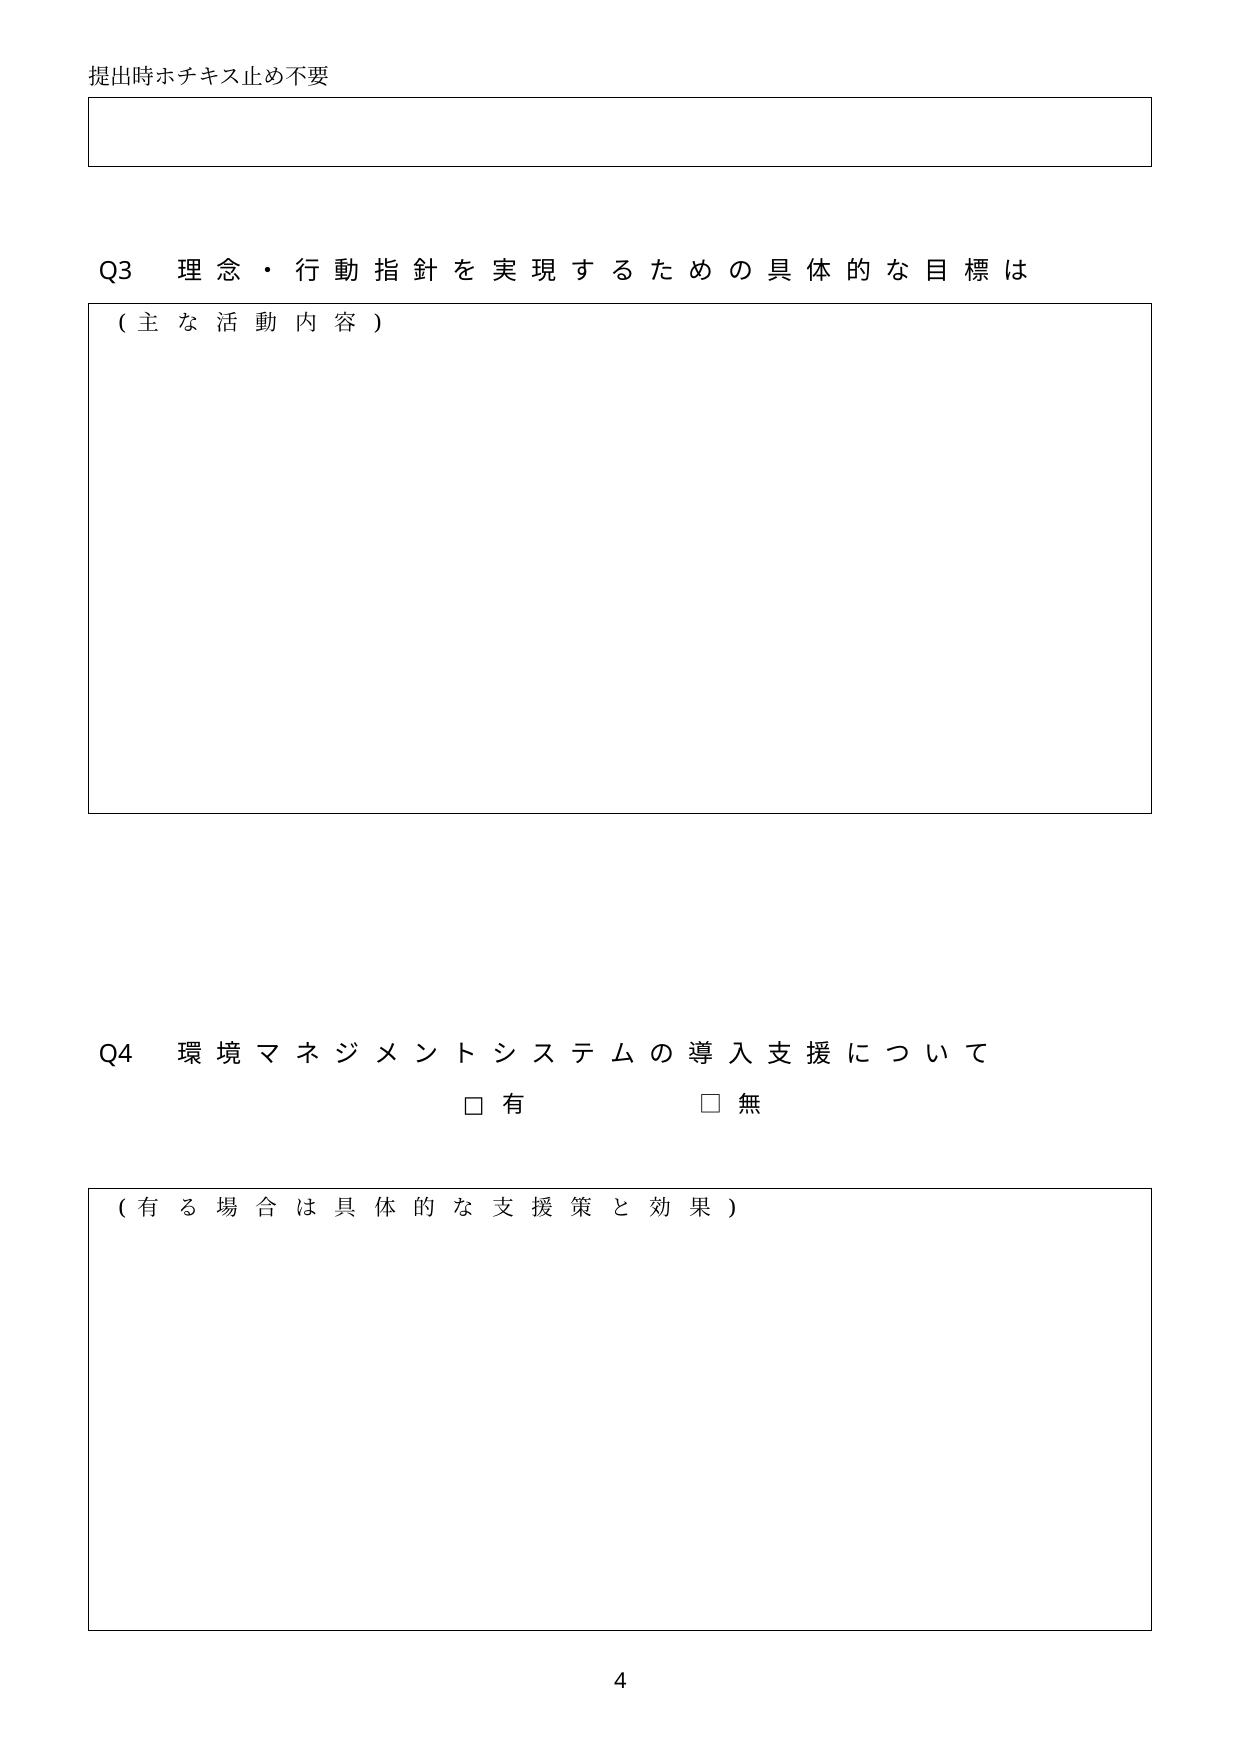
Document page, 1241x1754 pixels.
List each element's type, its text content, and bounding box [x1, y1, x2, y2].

text Q4 環境マネジメントシステムの導入支援について [98, 1018, 1142, 1086]
text Q3 理念・行動指針を実現するための具体的な目標は [98, 235, 1142, 303]
table_header (記入欄) [89, 98, 1151, 166]
table_header (主な活動内容) [89, 304, 1151, 813]
table_header (有る場合は具体的な支援策と効果) [89, 1189, 1151, 1630]
text □ 有 □無 [98, 1086, 1142, 1120]
